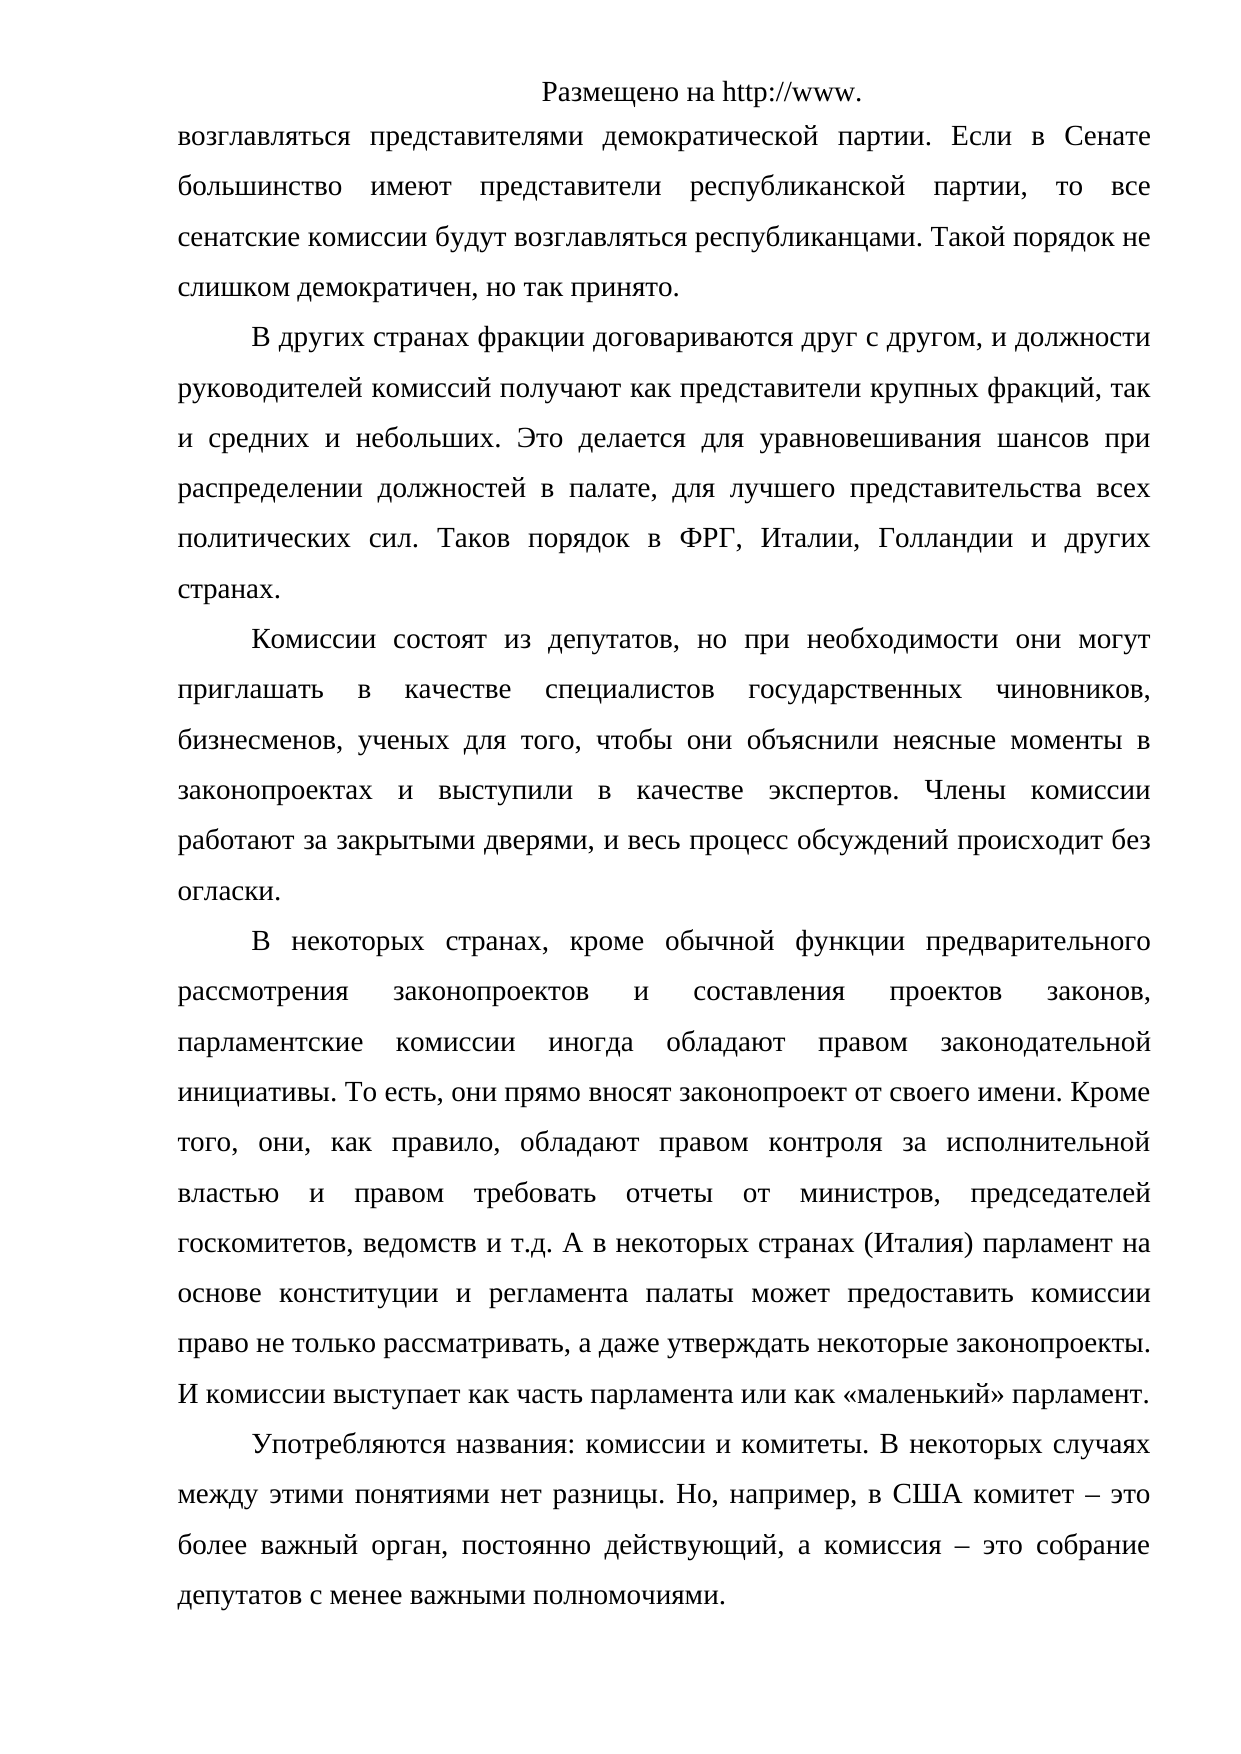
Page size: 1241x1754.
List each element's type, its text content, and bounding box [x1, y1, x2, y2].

text В некоторых странах, кроме обычной функции предварительного рассмотрения законопроектов и составления проектов законов, парламентские комиссии иногда обладают правом законодательной инициативы. То есть, они прямо вносят законопроект от своего имени. Кроме того, они, как правило, обладают правом контроля за исполнительной властью и правом требовать отчеты от министров, председателей госкомитетов, ведомств и т.д. А в некоторых странах (Италия) парламент на основе конституции и регламента палаты может предоставить комиссии право не только рассматривать, а даже утверждать некоторые законопроекты. И комиссии выступает как часть парламента или как «маленький» парламент. [177, 923, 1152, 1409]
text В других странах фракции договариваются друг с другом, и должности руководителей комиссий получают как представители крупных фракций, так и средних и небольших. Это делается для уравновешивания шансов при распределении должностей в палате, для лучшего представительства всех политических сил. Таков порядок в ФРГ, Италии, Голландии и других странах. [177, 319, 1152, 604]
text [177, 118, 1152, 303]
text Комиссии состоят из депутатов, но при необходимости они могут приглашать в качестве специалистов государственных чиновников, бизнесменов, ученых для того, чтобы они объяснили неясные моменты в законопроектах и выступили в качестве экспертов. Члены комиссии работают за закрытыми дверями, и весь процесс обсуждений происходит без огласки. [177, 621, 1152, 906]
text Употребляются названия: комиссии и комитеты. В некоторых случаях между этими понятиями нет разницы. Но, например, в США комитет – это более важный орган, постоянно действующий, а комиссия – это собрание депутатов с менее важными полномочиями. [177, 1426, 1152, 1611]
